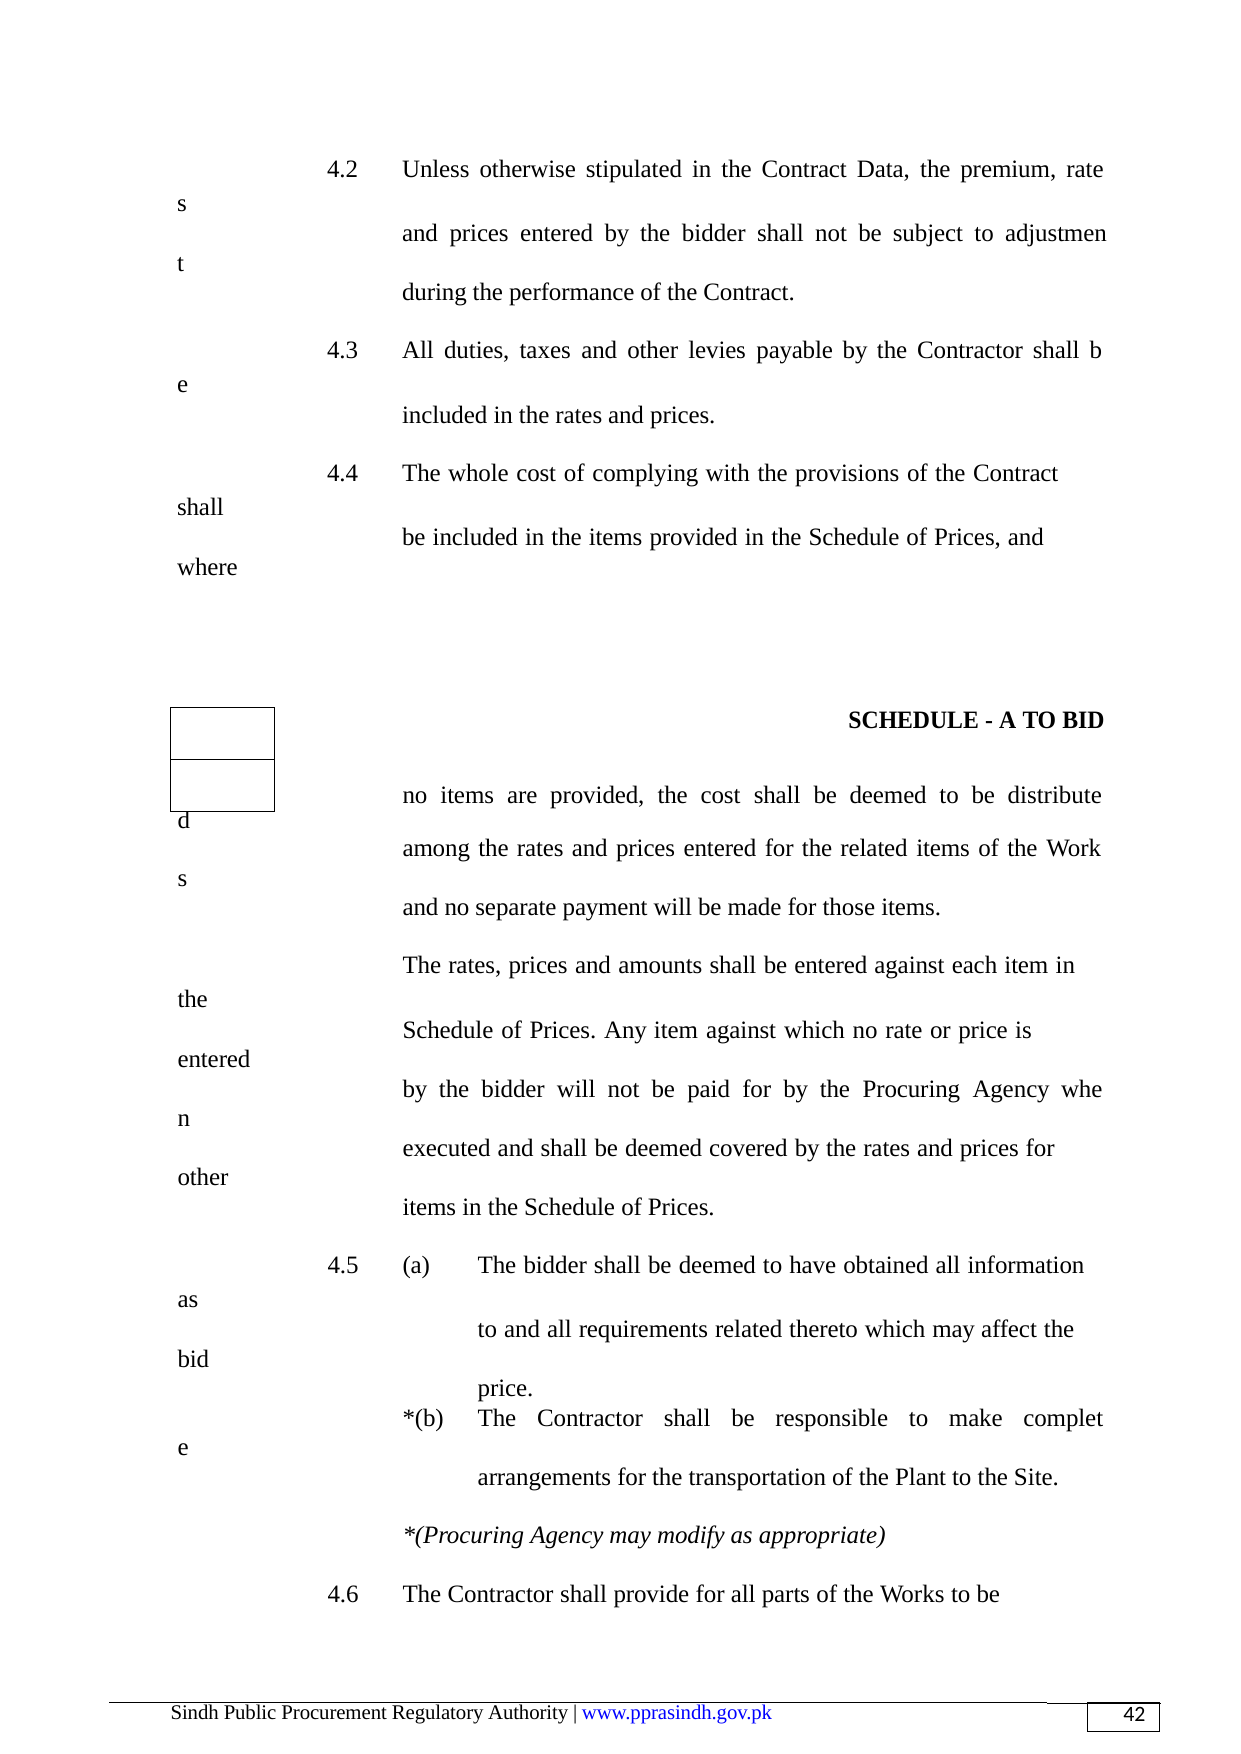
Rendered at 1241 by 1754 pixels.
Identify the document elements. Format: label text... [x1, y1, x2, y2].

text and prices entered by the bidder shall not be subject to adjustment [177, 218, 1107, 277]
text executed and shall be deemed covered by the rates and prices for other [177, 1133, 1107, 1192]
text to and all requirements related thereto which may affect the bid [177, 1314, 1107, 1373]
text 4.5 (a) The bidder shall be deemed to have obtained all information as [177, 1246, 1107, 1314]
text 4.4 The whole cost of complying with the provisions of the Contract shall [177, 454, 1107, 522]
text price. [177, 1373, 1107, 1402]
text *(Procuring Agency may modify as appropriate) [177, 1516, 1107, 1550]
text and no separate payment will be made for those items. [177, 892, 1107, 922]
text 4.2 Unless otherwise stipulated in the Contract Data, the premium, rates [177, 150, 1107, 218]
text Schedule of Prices. Any item against which no rate or price is entered [177, 1015, 1107, 1074]
text items in the Schedule of Prices. [177, 1192, 1107, 1221]
text be included in the items provided in the Schedule of Prices, and where [177, 522, 1107, 581]
text by the bidder will not be paid for by the Procuring Agency when [177, 1074, 1107, 1133]
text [177, 1575, 1107, 1609]
text during the performance of the Contract. [177, 277, 1107, 307]
text The rates, prices and amounts shall be entered against each item in the [177, 947, 1107, 1015]
text arrangements for the transportation of the Plant to the Site. [177, 1461, 1107, 1491]
text SCHEDULE - A TO BID [275, 707, 1107, 734]
text no items are provided, the cost shall be deemed to be distributed [177, 784, 1107, 833]
text *(b) The Contractor shall be responsible to make complete [177, 1402, 1107, 1461]
text among the rates and prices entered for the related items of the Works [177, 833, 1107, 892]
text included in the rates and prices. [177, 399, 1107, 429]
text 4.3 All duties, taxes and other levies payable by the Contractor shall be [177, 332, 1107, 399]
